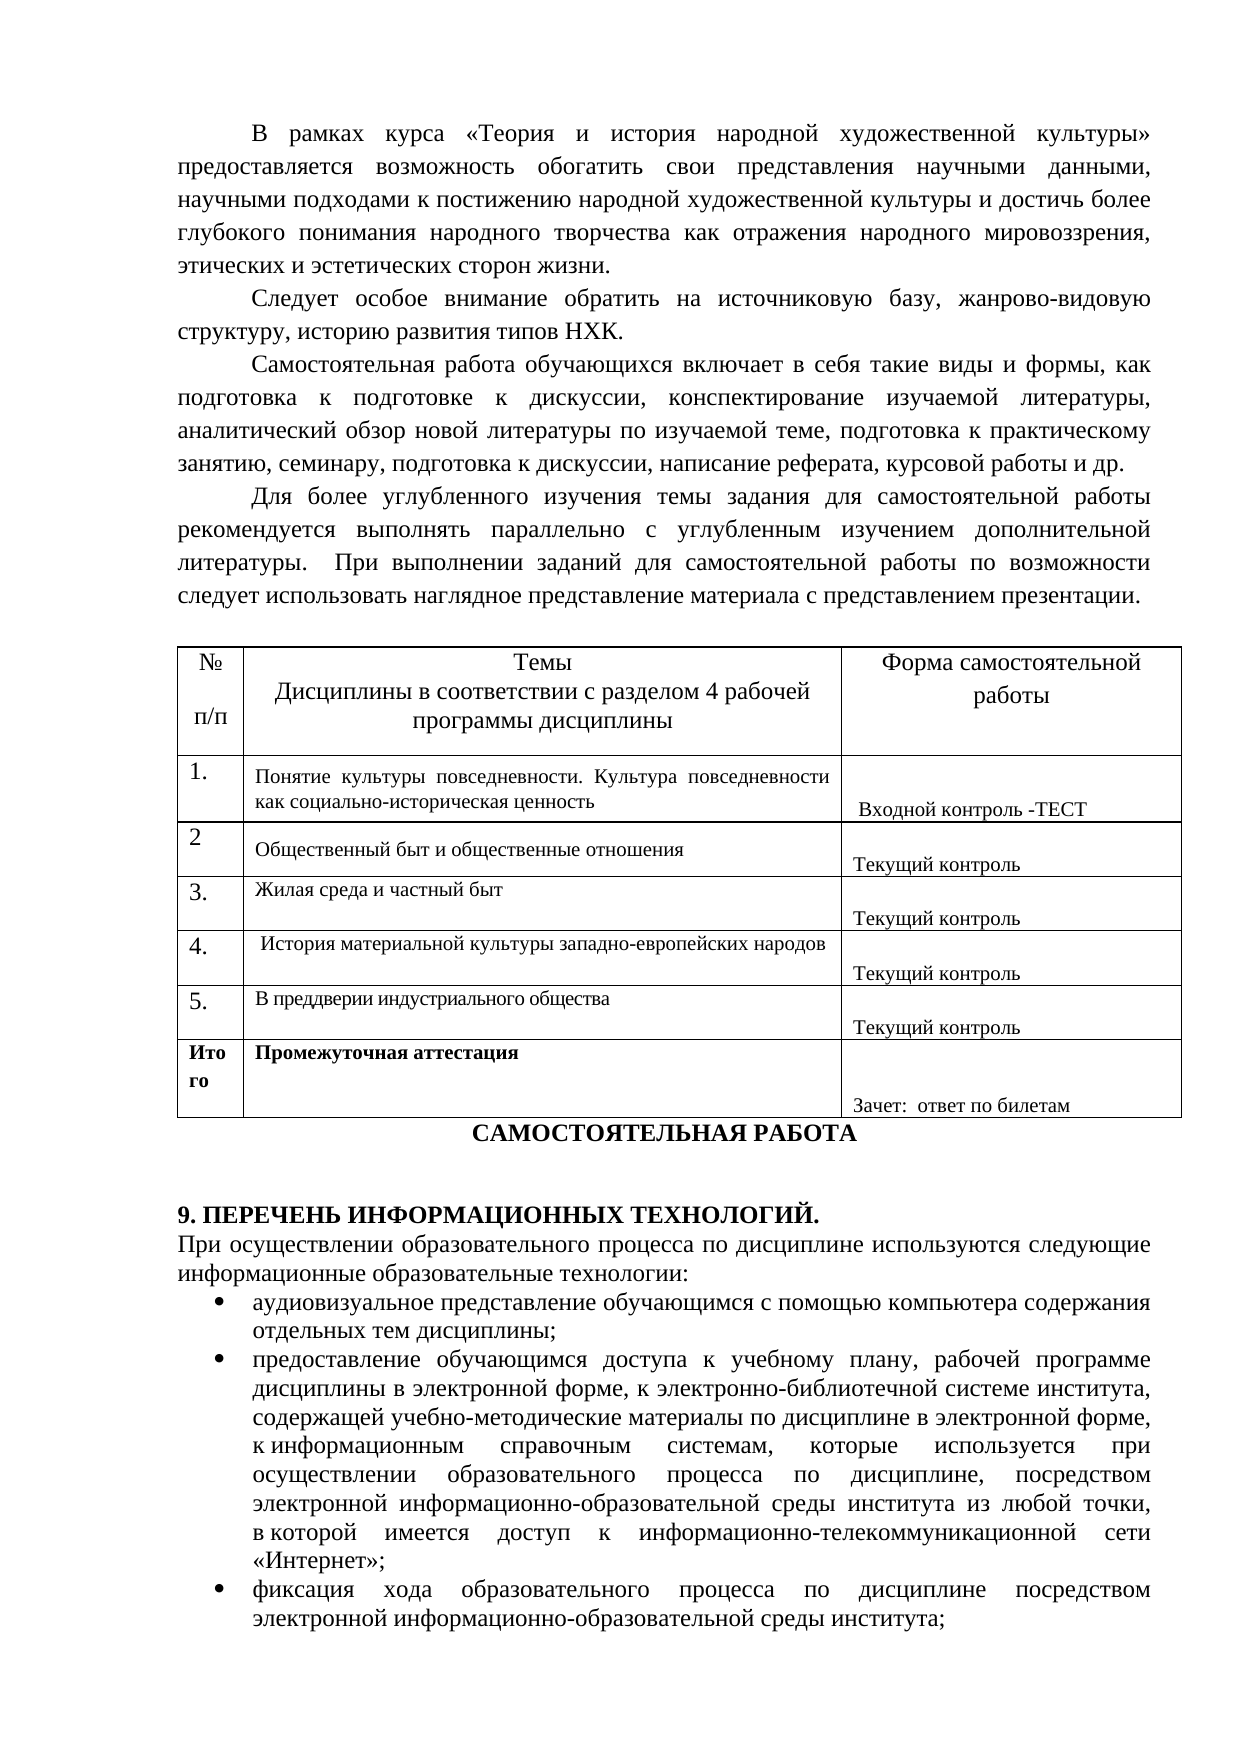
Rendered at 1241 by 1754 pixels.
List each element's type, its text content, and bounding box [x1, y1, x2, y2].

text Для более углубленного изучения темы задания для самостоятельной работы рекомендуется выполнять параллельно с углубленным изучением дополнительной литературы. При выполнении заданий для самостоятельной работы по возможности следует использовать наглядное представление материала с представлением презентации. [177, 481, 1152, 609]
table_cell 2 [178, 823, 243, 876]
table_cell Текущий контроль [842, 986, 1181, 1039]
table_cell В преддверии индустриального общества [244, 986, 841, 1039]
table_header Форма самостоятельной работы [842, 648, 1181, 755]
list фиксация хода образовательного процесса по дисциплине посредством электронной информационно-образовательной среды института; [215, 1574, 1152, 1632]
text При осуществлении образовательного процесса по дисциплине используются следующие информационные образовательные технологии: [177, 1229, 1152, 1287]
text Самостоятельная работа обучающихся включает в себя такие виды и формы, как подготовка к подготовке к дискуссии, конспектирование изучаемой литературы, аналитический обзор новой литературы по изучаемой теме, подготовка к практическому занятию, семинару, подготовка к дискуссии, написание реферата, курсовой работы и др. [177, 349, 1152, 477]
text В рамках курса «Теория и история народной художественной культуры» предоставляется возможность обогатить свои представления научными данными, научными подходами к постижению народной художественной культуры и достичь более глубокого понимания народного творчества как отражения народного мировоззрения, этических и эстетических сторон жизни. [177, 118, 1152, 279]
table_cell 4. [178, 931, 243, 985]
table_cell История материальной культуры западно-европейских народов [244, 931, 841, 985]
table_cell Зачет: ответ по билетам [842, 1040, 1181, 1117]
table_header № п/п [178, 648, 243, 755]
table_cell Промежуточная аттестация [244, 1040, 841, 1117]
table_cell Входной контроль -ТЕСТ [842, 756, 1181, 821]
text Самостоятельная работа [177, 1118, 1152, 1146]
text Следует особое внимание обратить на источниковую базу, жанрово-видовую структуру, историю развития типов НХК. [177, 283, 1152, 345]
table_cell Понятие культуры повседневности. Культура повседневности как социально-историческая ценность [244, 756, 841, 821]
table_cell Итого [178, 1040, 243, 1117]
list предоставление обучающимся доступа к учебному плану, рабочей программе дисциплины в электронной форме, к электронно-библиотечной системе института, содержащей учебно-методические материалы по дисциплине в электронной форме, к информационным справочным системам, которые используется при осуществлении образовательного процесса по дисциплине, посредством электронной информационно-образовательной среды института из любой точки, в которой имеется доступ к информационно-телекоммуникационной сети «Интернет»; [215, 1344, 1152, 1574]
table_header Темы Дисциплины в соответствии с разделом 4 рабочей программы дисциплины [244, 648, 841, 755]
table_cell Текущий контроль [842, 877, 1181, 930]
list аудиовизуальное представление обучающимся с помощью компьютера содержания отдельных тем дисциплины; [215, 1287, 1152, 1344]
text 9. ПЕРЕЧЕНЬ ИНФОРМАЦИОННЫХ ТЕХНОЛОГИЙ. [177, 1200, 1152, 1229]
table_cell Текущий контроль [842, 931, 1181, 985]
table_cell Текущий контроль [842, 823, 1181, 876]
table_cell 3. [178, 877, 243, 930]
table_cell Общественный быт и общественные отношения [244, 823, 841, 876]
table_cell 5. [178, 986, 243, 1039]
table_cell 1. [178, 756, 243, 821]
table_cell Жилая среда и частный быт [244, 877, 841, 930]
